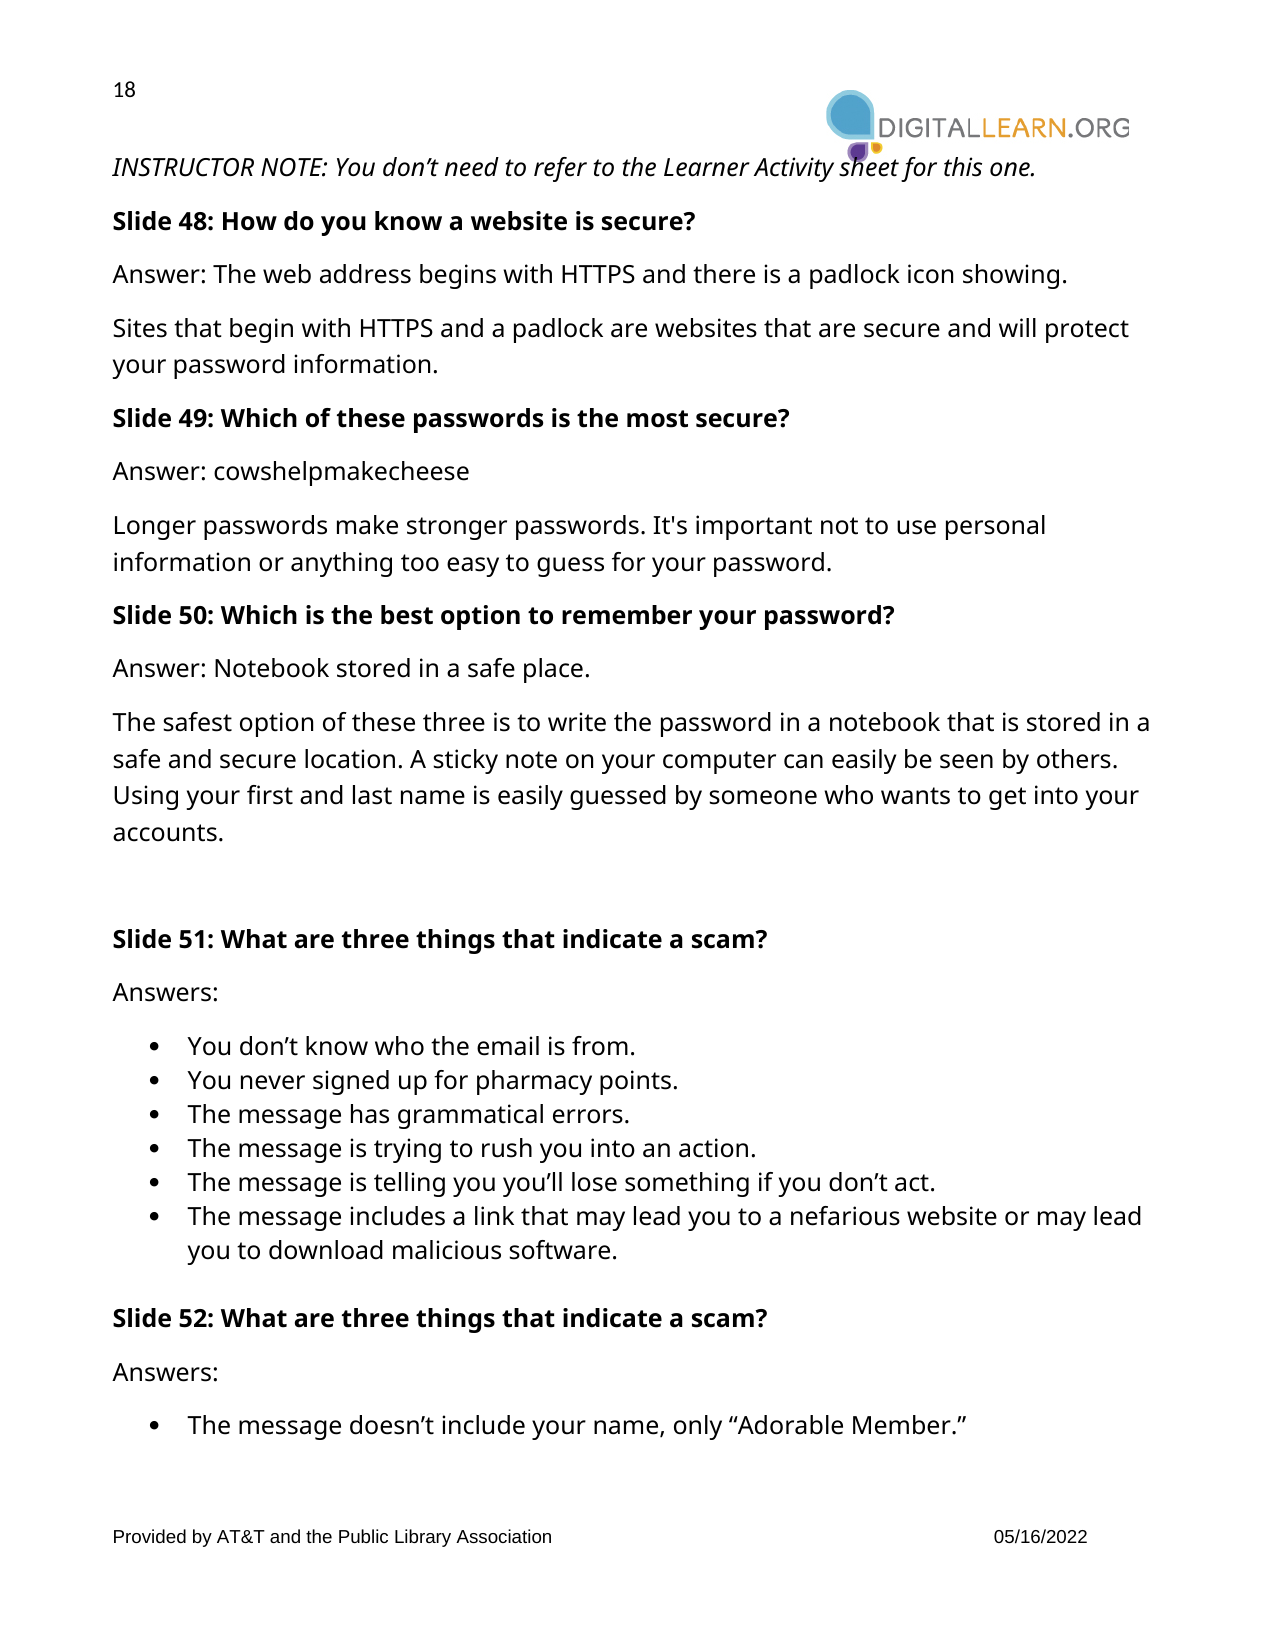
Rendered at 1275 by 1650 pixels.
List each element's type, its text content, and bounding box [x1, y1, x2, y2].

text Sites that begin with HTTPS and a padlock are websites that are secure and will protect your password information. [112, 310, 1162, 381]
list You don’t know who the email is from. [150, 1028, 1162, 1063]
text Slide 51: What are three things that indicate a scam? [112, 922, 1162, 956]
list The message is trying to rush you into an action. [150, 1131, 1162, 1165]
list The message is telling you you’ll lose something if you don’t act. [150, 1165, 1162, 1199]
list The message includes a link that may lead you to a nefarious website or may lead you to download malicious software. [150, 1199, 1162, 1267]
text Answer: cowshelpmakecheese [112, 454, 1162, 488]
list The message doesn’t include your name, only “Adorable Member.” [150, 1408, 1162, 1442]
text Longer passwords make stronger passwords. It's important not to use personal information or anything too easy to guess for your password. [112, 507, 1162, 578]
text Slide 49: Which of these passwords is the most secure? [112, 401, 1162, 434]
text Slide 52: What are three things that indicate a scam? [112, 1301, 1162, 1335]
picture [826, 90, 1129, 150]
list You never signed up for pharmacy points. [150, 1063, 1162, 1097]
text Answers: [112, 1354, 1162, 1388]
list The message has grammatical errors. [150, 1097, 1162, 1131]
text Slide 50: Which is the best option to remember your password? [112, 598, 1162, 632]
text The safest option of these three is to write the password in a notebook that is stored in a safe and secure location. A sticky note on your computer can easily be seen by others. Using your first and last name is easily guessed by someone who wants to get into your accounts. [112, 704, 1162, 849]
text Answer: Notebook stored in a safe place. [112, 651, 1162, 685]
text Slide 48: How do you know a website is secure? [112, 203, 1162, 237]
text INSTRUCTOR NOTE: You don’t need to refer to the Learner Activity sheet for this one. [112, 150, 1162, 184]
text Answer: The web address begins with HTTPS and there is a padlock icon showing. [112, 257, 1162, 291]
text Answers: [112, 975, 1162, 1009]
